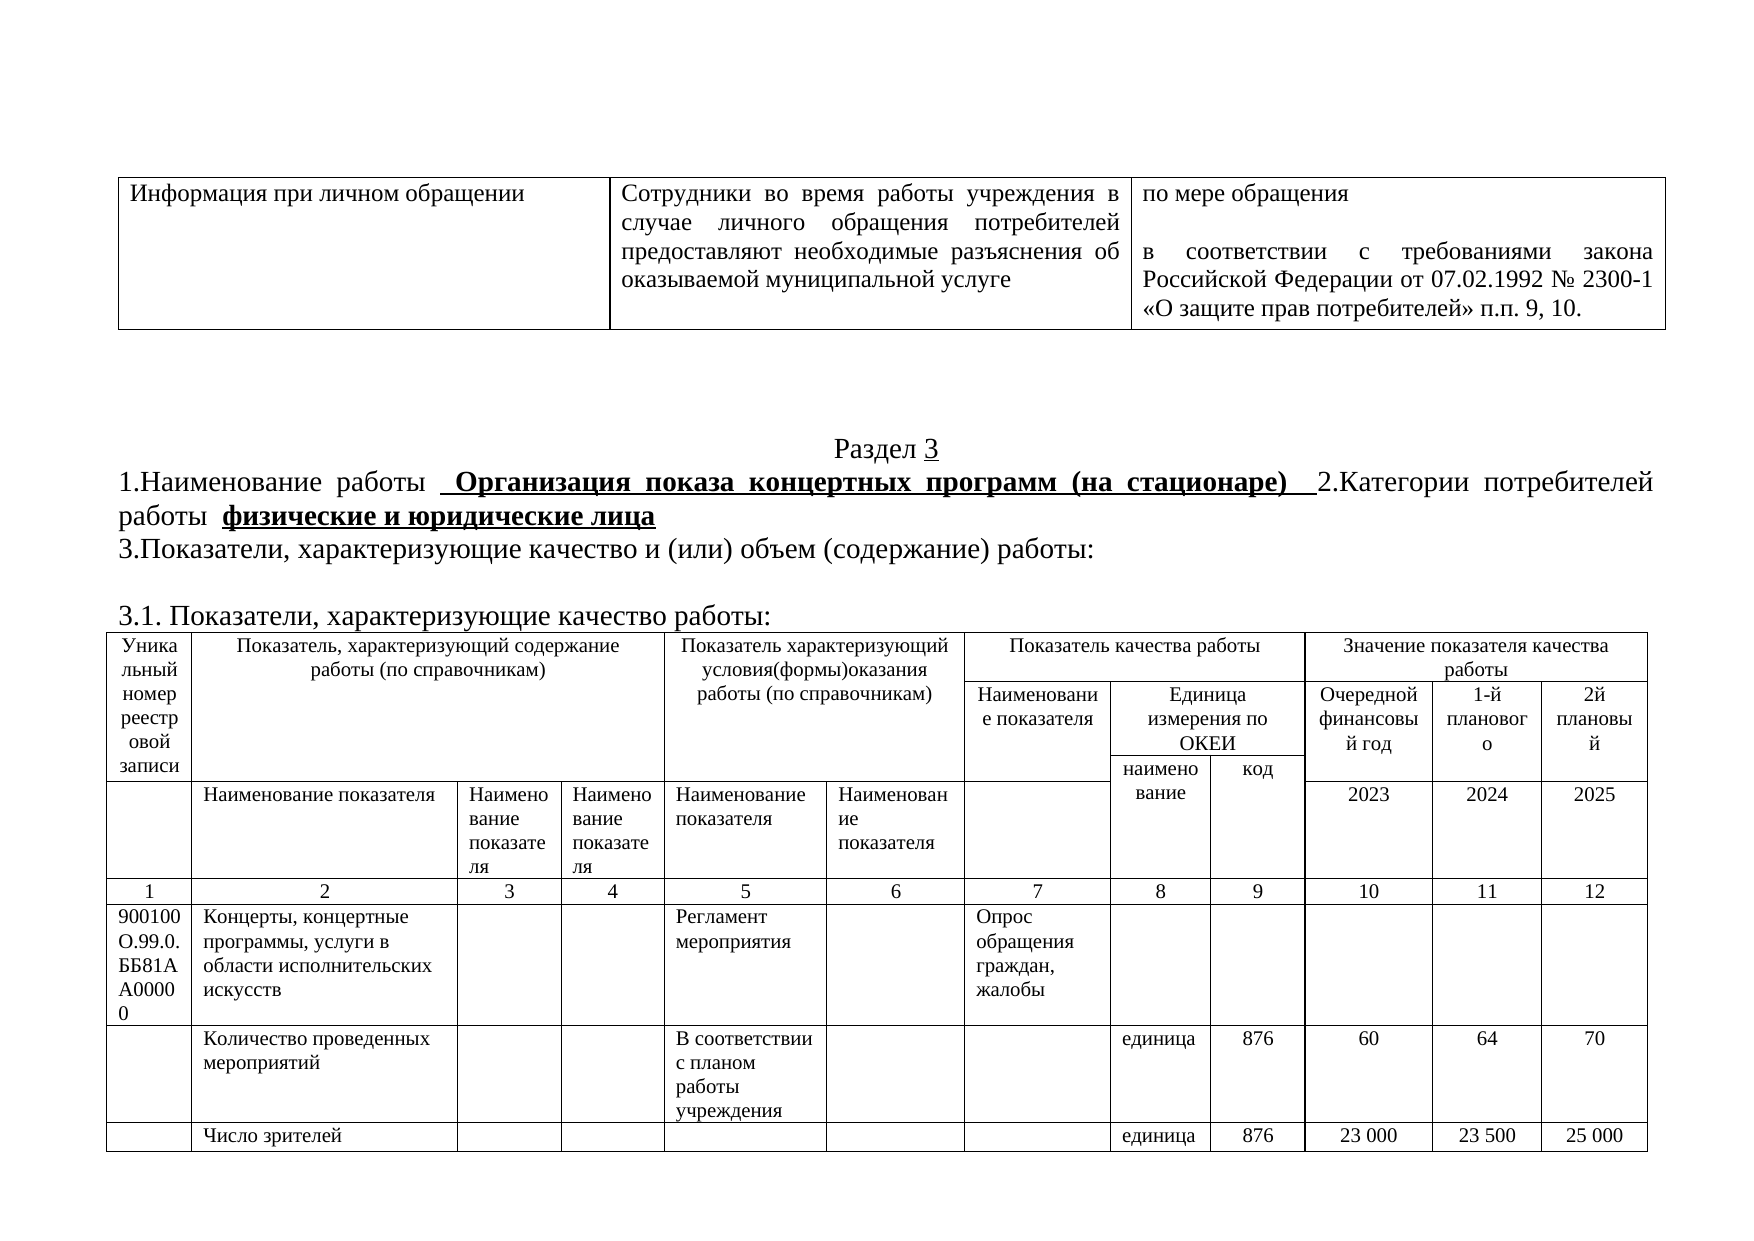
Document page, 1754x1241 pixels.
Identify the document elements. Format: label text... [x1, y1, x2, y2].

table_cell [827, 905, 964, 1025]
text 3.Показатели, характеризующие качество и (или) объем (содержание) работы: [118, 531, 1654, 565]
table_cell Наименование показателя [665, 782, 826, 878]
table_cell [458, 1026, 561, 1122]
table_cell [1132, 178, 1665, 329]
table_cell Очередной финансовый год [1306, 682, 1432, 781]
table_cell [965, 1026, 1110, 1122]
table_cell [458, 1123, 561, 1151]
table_cell [1306, 905, 1432, 1025]
table_cell единица [1111, 1123, 1210, 1151]
text 3.1. Показатели, характеризующие качество работы: [118, 598, 1654, 632]
table_cell единица [1111, 1026, 1210, 1122]
table_cell 1 [107, 879, 191, 903]
table_cell Единица измерения по ОКЕИ [1111, 682, 1304, 754]
table_cell В соответствии с планом работы учреждения [665, 1026, 826, 1122]
table_cell [827, 1026, 964, 1122]
table_cell 64 [1433, 1026, 1541, 1122]
table_cell [1211, 905, 1304, 1025]
table_cell Информация при личном обращении [119, 178, 609, 329]
table_cell [827, 1123, 964, 1151]
table_header Значение показателя качества работы [1306, 633, 1647, 681]
table_cell 4 [562, 879, 664, 903]
table_cell 2025 [1542, 782, 1647, 878]
table_cell 2024 [1433, 782, 1541, 878]
table_cell 5 [665, 879, 826, 903]
table_header Показатель качества работы [965, 633, 1304, 681]
table_cell Наименование показателя [458, 782, 561, 878]
table_cell 9 [1211, 879, 1304, 903]
table_cell Наименование показателя [827, 782, 964, 878]
table_cell [665, 1123, 826, 1151]
table_cell Количество проведенных мероприятий [192, 1026, 457, 1122]
table_cell Наименование показателя [965, 682, 1110, 781]
table_cell [1542, 905, 1647, 1025]
table_cell [562, 1026, 664, 1122]
table_cell 3 [458, 879, 561, 903]
table_cell [562, 1123, 664, 1151]
table_header Уникальный номер реестровой записи [107, 633, 191, 781]
table_cell 6 [827, 879, 964, 903]
table_cell Концерты, концертные программы, услуги в области исполнительских искусств [192, 905, 457, 1025]
table_cell [458, 905, 561, 1025]
table_cell 876 [1211, 1026, 1304, 1122]
text Раздел 3 [118, 431, 1654, 464]
table_cell 876 [1211, 1123, 1304, 1151]
table_cell 7 [965, 879, 1110, 903]
table_cell [107, 782, 191, 878]
table_cell [965, 1123, 1110, 1151]
text 1.Наименование работы Организация показа концертных программ (на стационаре) 2.Категории потребителей работы физические и юридические лица [118, 464, 1654, 531]
table_cell 900100О.99.0.ББ81АА00000 [107, 905, 191, 1025]
table_cell 11 [1433, 879, 1541, 903]
table_cell 25 000 [1542, 1123, 1647, 1151]
table_cell 23 500 [1433, 1123, 1541, 1151]
table_cell [1433, 905, 1541, 1025]
table_cell Сотрудники во время работы учреждения в случае личного обращения потребителей предоставляют необходимые разъяснения об оказываемой муниципальной услуге [611, 178, 1131, 329]
table_cell код [1211, 756, 1304, 878]
table_cell [965, 782, 1110, 878]
table_cell 2 [192, 879, 457, 903]
table_cell 12 [1542, 879, 1647, 903]
table_cell 2023 [1306, 782, 1432, 878]
table_cell Регламент мероприятия [665, 905, 826, 1025]
table_cell [1111, 905, 1210, 1025]
table_cell 60 [1306, 1026, 1432, 1122]
table_cell 1-й планового [1433, 682, 1541, 781]
table_cell 70 [1542, 1026, 1647, 1122]
table_cell Наименование показателя [562, 782, 664, 878]
table_header Показатель, характеризующий содержание работы (по справочникам) [192, 633, 664, 781]
table_cell 8 [1111, 879, 1210, 903]
table_cell [107, 1123, 191, 1151]
table_cell [562, 905, 664, 1025]
table_header Показатель характеризующий условия(формы)оказания работы (по справочникам) [665, 633, 964, 781]
table_cell 10 [1306, 879, 1432, 903]
table_cell Наименование показателя [192, 782, 457, 878]
table_cell 2й плановый [1542, 682, 1647, 781]
table_cell [107, 1026, 191, 1122]
table_cell наименование [1111, 756, 1210, 878]
table_cell 23 000 [1306, 1123, 1432, 1151]
table_cell Опрос обращения граждан, жалобы [965, 905, 1110, 1025]
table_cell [192, 1123, 457, 1151]
